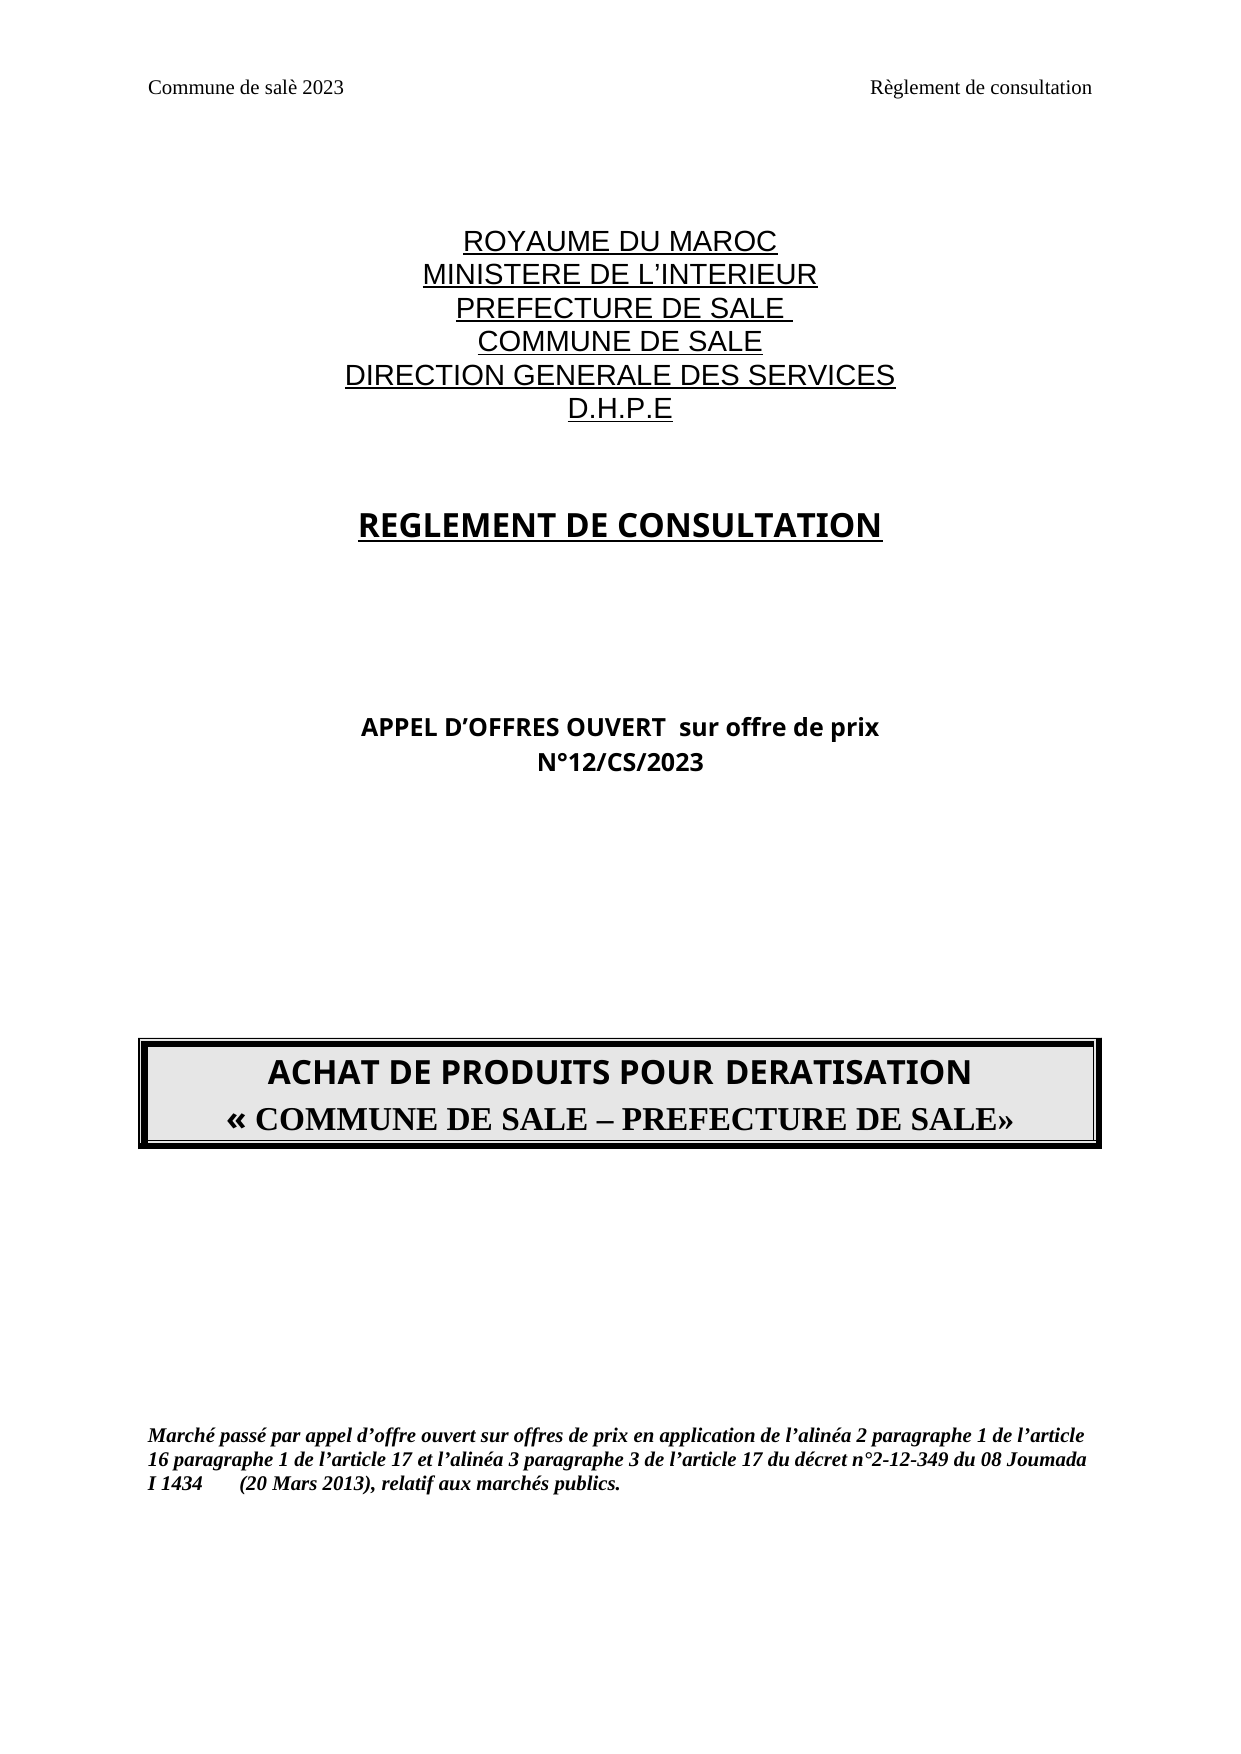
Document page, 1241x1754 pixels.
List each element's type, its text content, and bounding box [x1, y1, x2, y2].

text D.H.P.E [148, 391, 1093, 425]
text « COMMUNE DE SALE – PREFECTURE DE SALE» [148, 1083, 1093, 1140]
text ACHAT DE PRODUITS POUR DERATISATION [148, 1047, 1093, 1083]
text Marché passé par appel d’offre ouvert sur offres de prix en application de l’alinéa 2 paragraphe 1 de l’article 16 paragraphe 1 de l’article 17 et l’alinéa 3 paragraphe 3 de l’article 17 du décret n°2-12-349 du 08 Joumada I 1434 (20 Mars 2013), relatif aux marchés publics. [148, 1423, 1093, 1495]
subtitle REGLEMENT DE CONSULTATION [148, 502, 1093, 547]
subtitle APPEL D’OFFRES OUVERT sur offre de prix [148, 710, 1093, 744]
subtitle COMMUNE DE SALE [148, 324, 1093, 358]
text DIRECTION GENERALE DES SERVICES [148, 358, 1093, 391]
subtitle PREFECTURE DE SALE [148, 291, 1093, 324]
subtitle MINISTERE DE L’INTERIEUR [148, 257, 1093, 291]
subtitle N°12/CS/2023 [148, 744, 1093, 778]
title ROYAUME DU MAROC [148, 224, 1093, 257]
